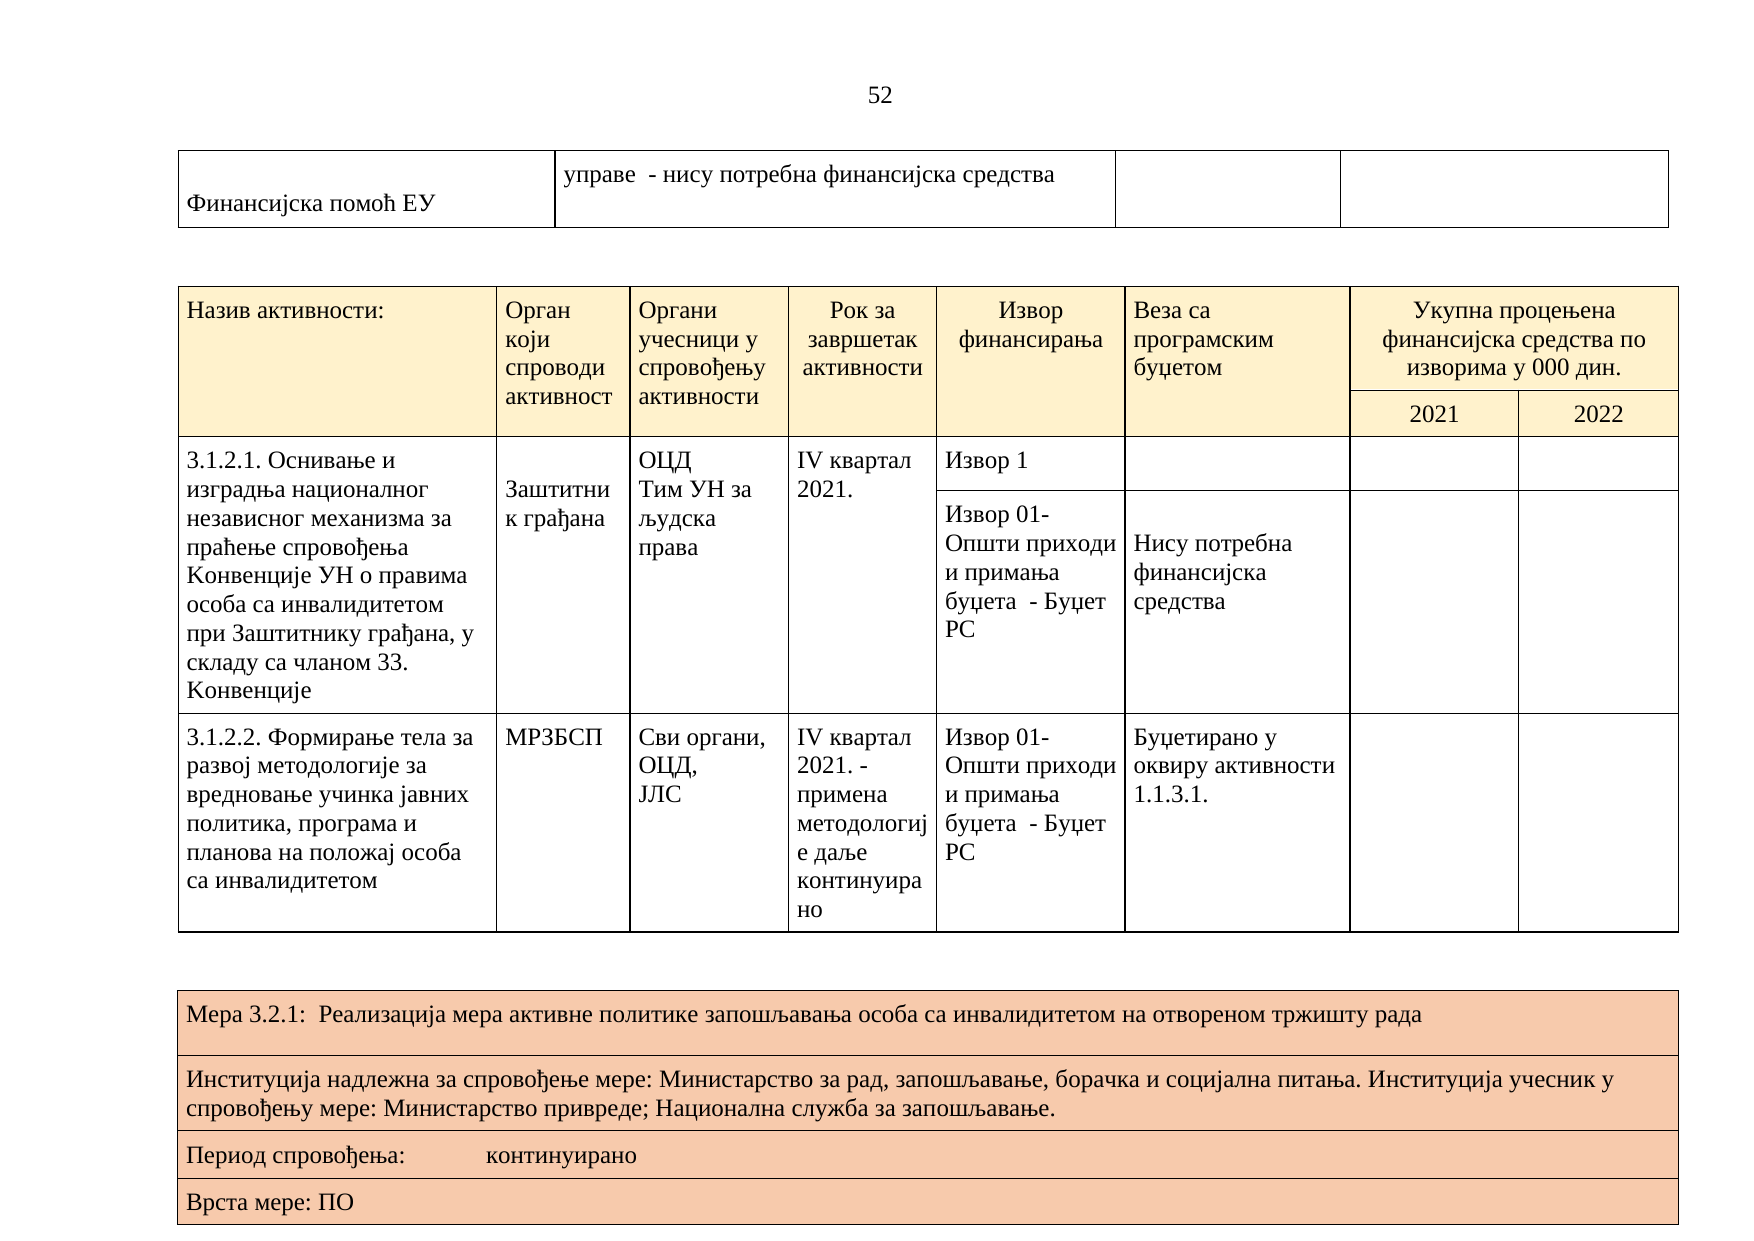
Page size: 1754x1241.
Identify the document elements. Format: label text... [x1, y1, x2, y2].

table_cell МРЗБСП [497, 714, 629, 931]
table_cell [1126, 437, 1349, 490]
table_cell Извор 01-Општи приходи и примања буџета - Буџет РС [937, 491, 1124, 712]
table_cell 2022 [1519, 391, 1678, 436]
table_cell 3.1.2.2. Формирање тела за развој методологије за вредновање учинка јавних политика, програма и планова на положај особа са инвалидитетом [179, 714, 496, 931]
table_header Мера 3.2.1: Реализација мера активне политике запошљавања особа са инвалидитетом на отвореном тржишту рада [178, 991, 1678, 1055]
table_cell IV квартал 2021. [789, 437, 936, 712]
table_cell IV квартал 2021. - примена методологије даље континуирано [789, 714, 936, 931]
table_cell Институција надлежна за спровођење мере: Министарство за рад, запошљавање, борачка и социјална питања. Институција учесник у спровођењу мере: Министарство привреде; Национална служба за запошљавање. [178, 1056, 1678, 1130]
table_cell Нису потребна финансијска средства [1126, 491, 1349, 712]
table_cell Сви органи, ОЦД, ЈЛС [631, 714, 788, 931]
table_cell [1519, 714, 1678, 931]
table_cell 2021 [1351, 391, 1518, 436]
table_cell Врста мере: ПО [178, 1179, 1678, 1224]
table_cell Заштитник грађана [497, 437, 629, 712]
table_cell ОЦД Тим УН за људска права [631, 437, 788, 712]
table_cell Буџетирано у оквиру активности 1.1.3.1. [1126, 714, 1349, 931]
table_cell [1519, 437, 1678, 490]
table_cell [556, 151, 1115, 227]
table_header Веза са програмским буџетом [1126, 287, 1349, 436]
table_header Орган који спроводи активност [497, 287, 629, 436]
table_cell Извор 01-Општи приходи и примања буџета - Буџет РС [937, 714, 1124, 931]
table_cell Извор 1 [937, 437, 1124, 490]
table_cell [1351, 491, 1518, 712]
table_header Oргани учесници у спровођењу активности [631, 287, 788, 436]
table_header Укупна процењена финансијска средства по изворима у 000 дин. [1351, 287, 1678, 389]
table_cell Период спровођења: континуирано [178, 1131, 1678, 1178]
table_cell 3.1.2.1. Оснивање и изградња националног независног механизма за праћење спровођења Kонвенције УН о правима особа са инвалидитетом при Заштитнику грађана, у складу са чланом 33. Kонвенције [179, 437, 496, 712]
table_header Извор финансирања [937, 287, 1124, 436]
table_header Рок за завршетак активности [789, 287, 936, 436]
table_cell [1341, 151, 1668, 227]
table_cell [1116, 151, 1340, 227]
table_cell [1519, 491, 1678, 712]
table_cell [1351, 714, 1518, 931]
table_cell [179, 151, 554, 227]
table_cell [1351, 437, 1518, 490]
table_header Назив активности: [179, 287, 496, 436]
